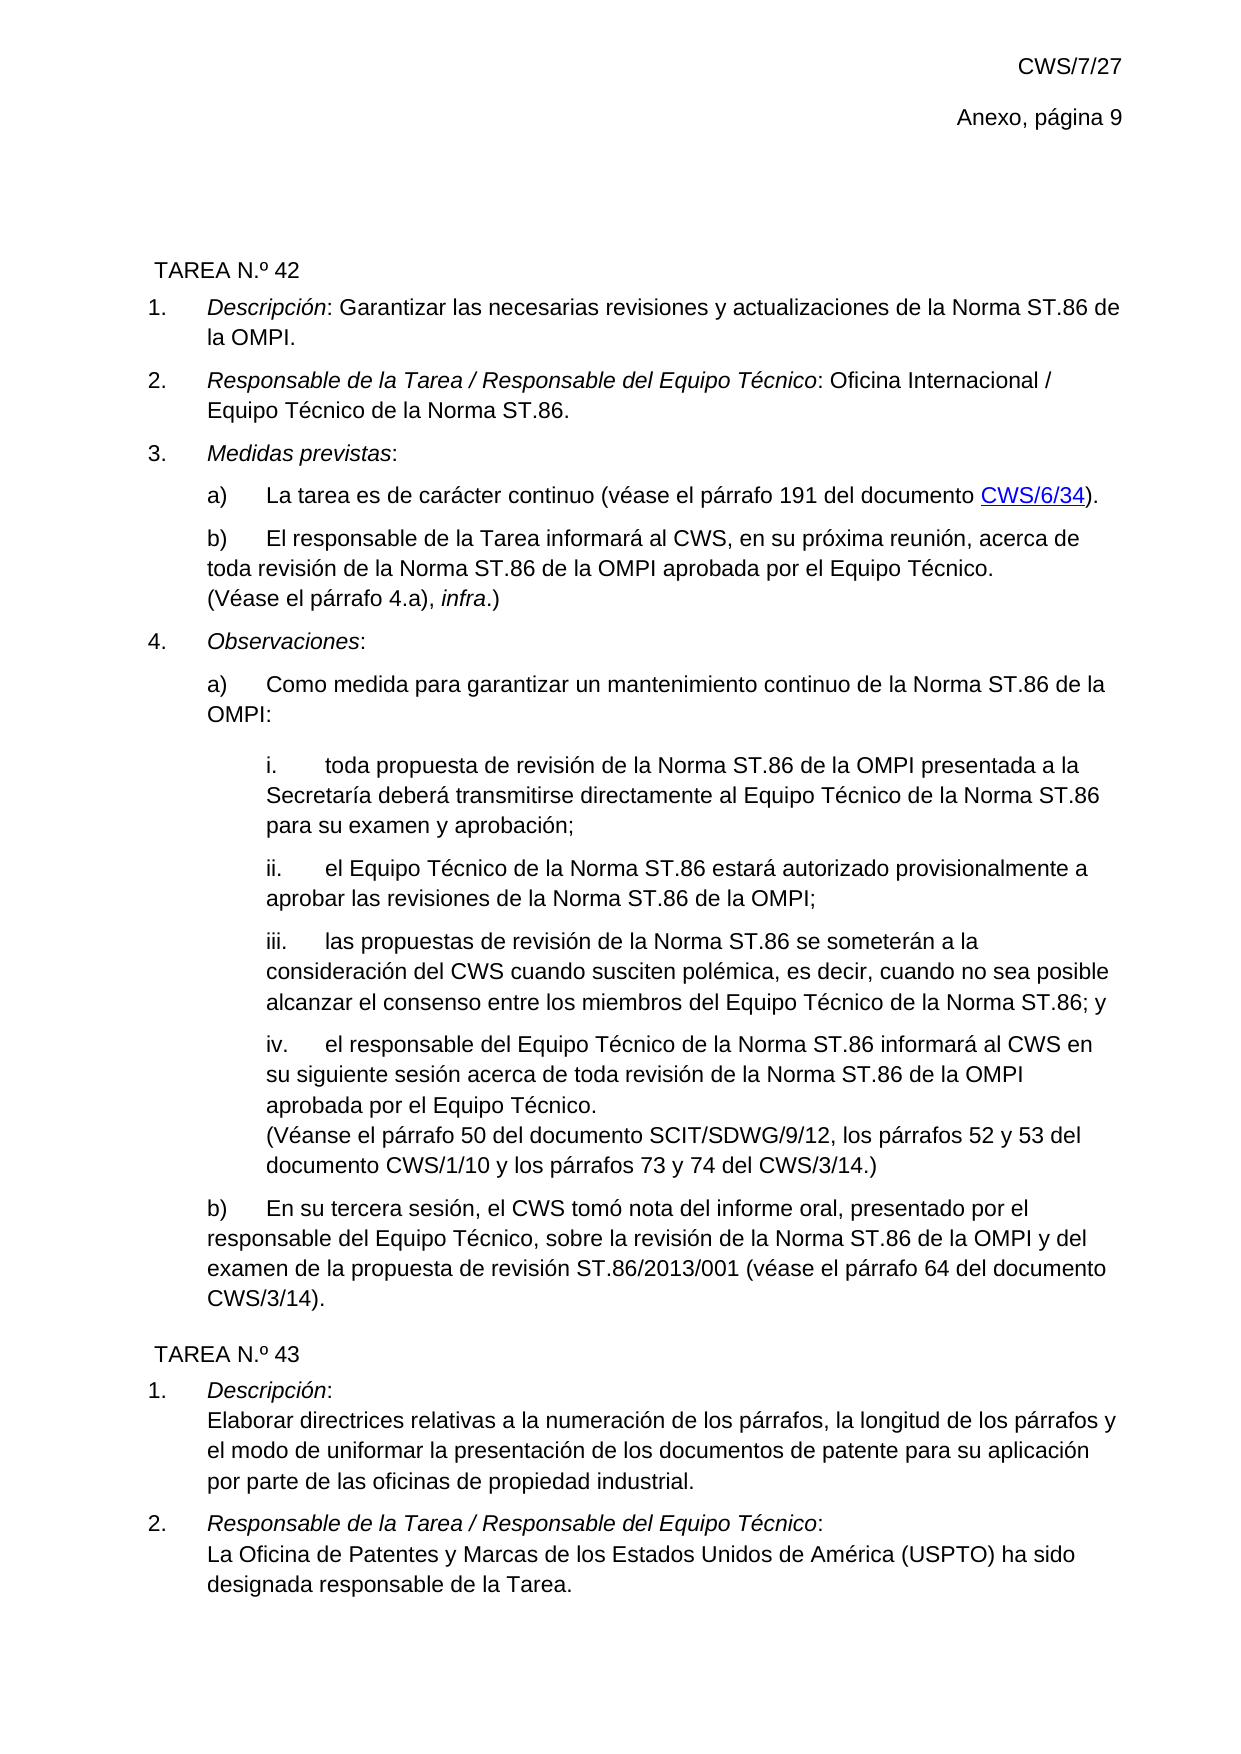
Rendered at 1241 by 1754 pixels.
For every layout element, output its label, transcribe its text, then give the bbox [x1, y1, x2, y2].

text b) El responsable de la Tarea informará al CWS, en su próxima reunión, acerca de toda revisión de la Norma ST.86 de la OMPI aprobada por el Equipo Técnico. (Véase el párrafo 4.a), infra.) [207, 525, 1122, 612]
text ii. el Equipo Técnico de la Norma ST.86 estará autorizado provisionalmente a aprobar las revisiones de la Norma ST.86 de la OMPI; [266, 855, 1122, 912]
text 1. Descripción: Garantizar las necesarias revisiones y actualizaciones de la Norma ST.86 de la OMPI. [148, 294, 1122, 350]
text b) En su tercera sesión, el CWS tomó nota del informe oral, presentado por el responsable del Equipo Técnico, sobre la revisión de la Norma ST.86 de la OMPI y del examen de la propuesta de revisión ST.86/2013/001 (véase el párrafo 64 del documento CWS/3/14). [207, 1195, 1122, 1312]
subtitle TAREA N.º 43 [148, 1341, 1122, 1367]
text 2. Responsable de la Tarea / Responsable del Equipo Técnico: La Oficina de Patentes y Marcas de los Estados Unidos de América (USPTO) ha sido designada responsable de la Tarea. [148, 1510, 1122, 1597]
text iii. las propuestas de revisión de la Norma ST.86 se someterán a la consideración del CWS cuando susciten polémica, es decir, cuando no sea posible alcanzar el consenso entre los miembros del Equipo Técnico de la Norma ST.86; y [266, 928, 1122, 1015]
text a) Como medida para garantizar un mantenimiento continuo de la Norma ST.86 de la OMPI: [207, 671, 1122, 727]
subtitle TAREA N.º 42 [148, 257, 1122, 284]
text a) La tarea es de carácter continuo (véase el párrafo 191 del documento CWS/6/34). [207, 482, 1122, 509]
text 2. Responsable de la Tarea / Responsable del Equipo Técnico: Oficina Internacional / Equipo Técnico de la Norma ST.86. [148, 367, 1122, 423]
text 1. Descripción: Elaborar directrices relativas a la numeración de los párrafos, la longitud de los párrafos y el modo de uniformar la presentación de los documentos de patente para su aplicación por parte de las oficinas de propiedad industrial. [148, 1377, 1122, 1494]
text 4. Observaciones: [148, 628, 1122, 654]
text 3. Medidas previstas: [148, 439, 1122, 466]
text i. toda propuesta de revisión de la Norma ST.86 de la OMPI presentada a la Secretaría deberá transmitirse directamente al Equipo Técnico de la Norma ST.86 para su examen y aprobación; [207, 752, 1122, 839]
text iv. el responsable del Equipo Técnico de la Norma ST.86 informará al CWS en su siguiente sesión acerca de toda revisión de la Norma ST.86 de la OMPI aprobada por el Equipo Técnico. (Véanse el párrafo 50 del documento SCIT/SDWG/9/12, los párrafos 52 y 53 del documento CWS/1/10 y los párrafos 73 y 74 del CWS/3/14.) [266, 1031, 1122, 1178]
